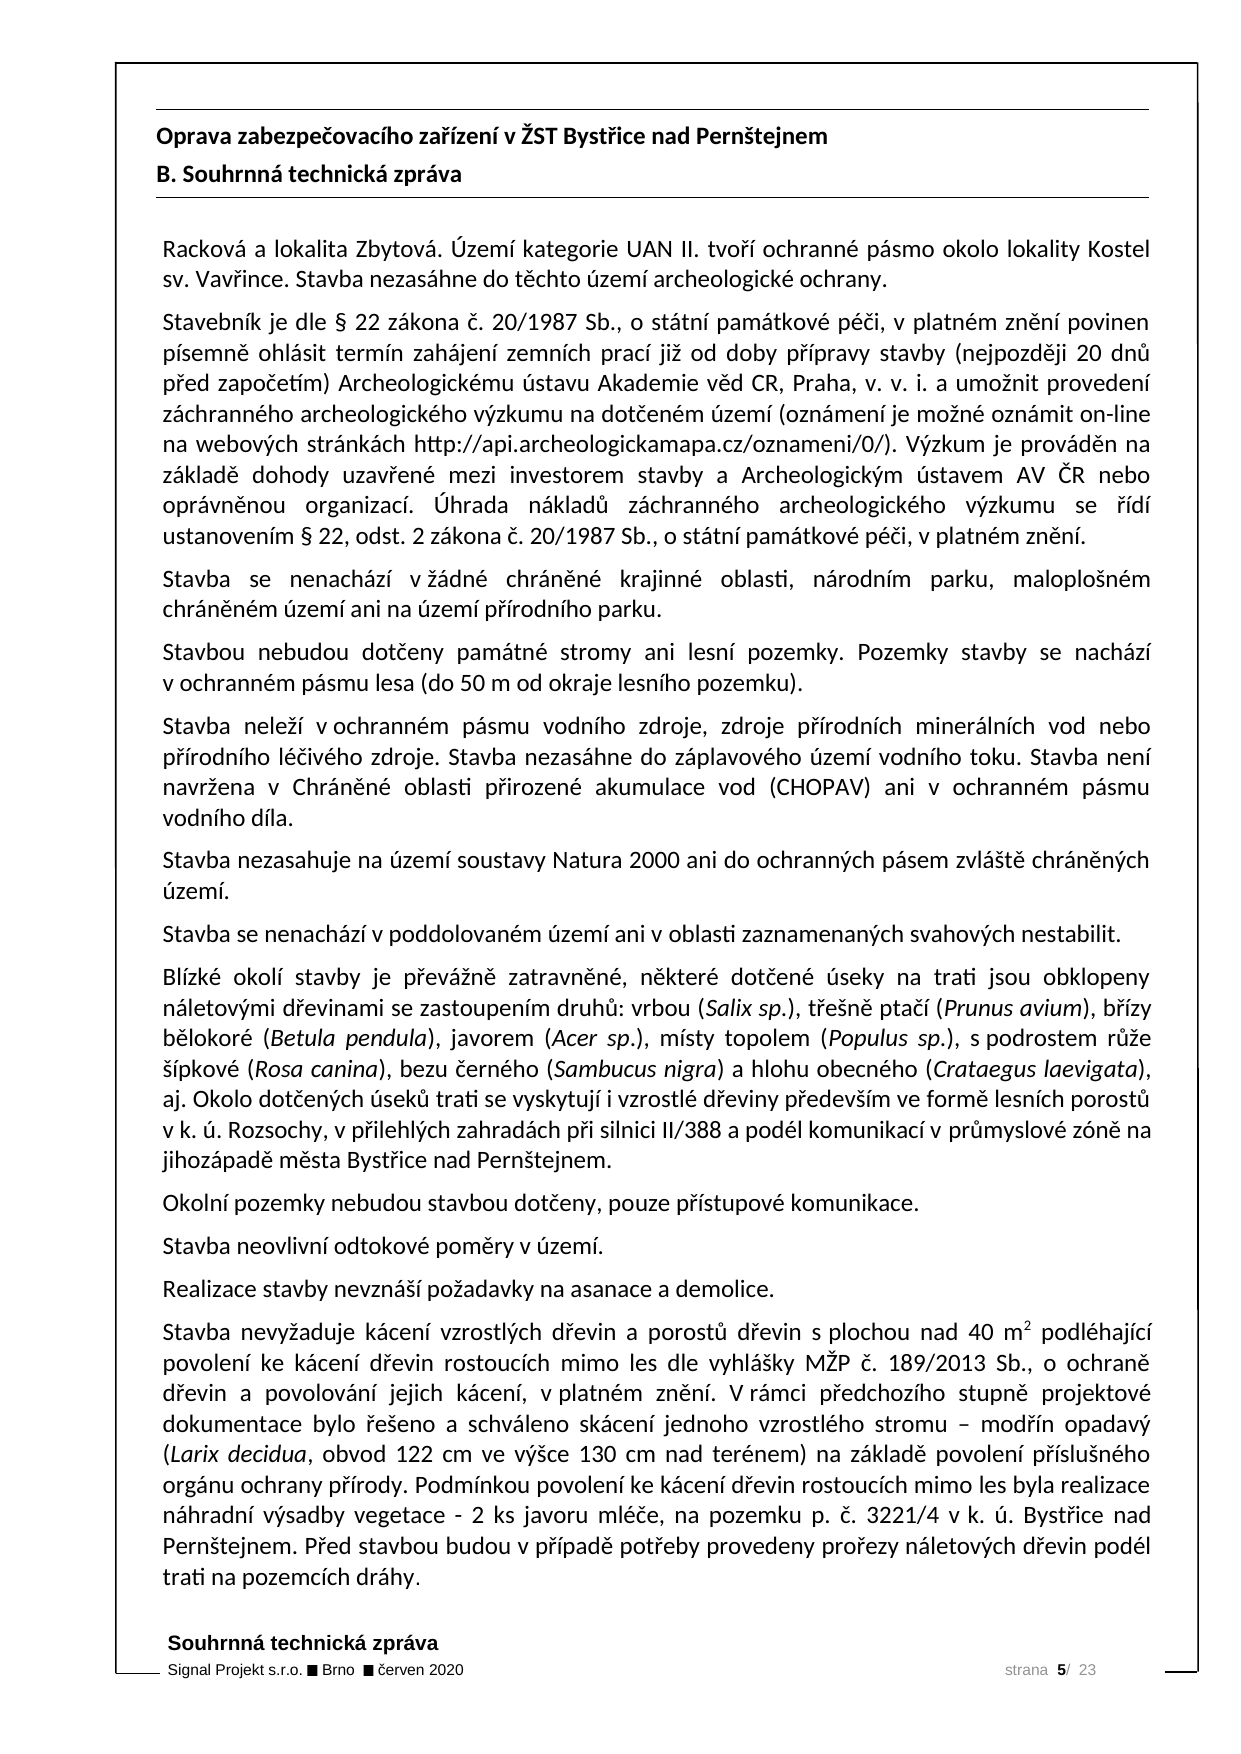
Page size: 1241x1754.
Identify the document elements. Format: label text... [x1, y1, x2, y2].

text Stavba nezasahuje na území soustavy Natura 2000 ani do ochranných pásem zvláště chráněných území. [162, 845, 1152, 906]
text Stavba nevyžaduje kácení vzrostlých dřevin a porostů dřevin s plochou nad 40 m2 podléhající povolení ke kácení dřevin rostoucích mimo les dle vyhlášky MŽP č. 189/2013 Sb., o ochraně dřevin a povolování jejich kácení, v platném znění. V rámci předchozího stupně projektové dokumentace bylo řešeno a schváleno skácení jednoho vzrostlého stromu – modřín opadavý (Larix decidua, obvod 122 cm ve výšce 130 cm nad terénem) na základě povolení příslušného orgánu ochrany přírody. Podmínkou povolení ke kácení dřevin rostoucích mimo les byla realizace náhradní výsadby vegetace - 2 ks javoru mléče, na pozemku p. č. 3221/4 v k. ú. Bystřice nad Pernštejnem. Před stavbou budou v případě potřeby provedeny prořezy náletových dřevin podél trati na pozemcích dráhy. [162, 1316, 1152, 1591]
text Stavba neovlivní odtokové poměry v území. [162, 1230, 1152, 1261]
text Stavba se nenachází v žádné chráněné krajinné oblasti, národním parku, maloplošném chráněném území ani na území přírodního parku. [162, 563, 1152, 624]
text Stavba neleží v ochranném pásmu vodního zdroje, zdroje přírodních minerálních vod nebo přírodního léčivého zdroje. Stavba nezasáhne do záplavového území vodního toku. Stavba není navržena v Chráněné oblasti přirozené akumulace vod (CHOPAV) ani v ochranném pásmu vodního díla. [162, 710, 1152, 832]
text Okolní pozemky nebudou stavbou dotčeny, pouze přístupové komunikace. [162, 1187, 1152, 1218]
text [162, 233, 1152, 294]
text Blízké okolí stavby je převážně zatravněné, některé dotčené úseky na trati jsou obklopeny náletovými dřevinami se zastoupením druhů: vrbou (Salix sp.), třešně ptačí (Prunus avium), břízy bělokoré (Betula pendula), javorem (Acer sp.), místy topolem (Populus sp.), s podrostem růže šípkové (Rosa canina), bezu černého (Sambucus nigra) a hlohu obecného (Crataegus laevigata), aj. Okolo dotčených úseků trati se vyskytují i vzrostlé dřeviny především ve formě lesních porostů v k. ú. Rozsochy, v přilehlých zahradách při silnici II/388 a podél komunikací v průmyslové zóně na jihozápadě města Bystřice nad Pernštejnem. [162, 961, 1152, 1175]
text Realizace stavby nevznáší požadavky na asanace a demolice. [162, 1273, 1152, 1304]
text Stavebník je dle § 22 zákona č. 20/1987 Sb., o státní památkové péči, v platném znění povinen písemně ohlásit termín zahájení zemních prací již od doby přípravy stavby (nejpozději 20 dnů před započetím) Archeologickému ústavu Akademie věd CR, Praha, v. v. i. a umožnit provedení záchranného archeologického výzkumu na dotčeném území (oznámení je možné oznámit on-line na webových stránkách http://api.archeologickamapa.cz/oznameni/0/). Výzkum je prováděn na základě dohody uzavřené mezi investorem stavby a Archeologickým ústavem AV ČR nebo oprávněnou organizací. Úhrada nákladů záchranného archeologického výzkumu se řídí ustanovením § 22, odst. 2 zákona č. 20/1987 Sb., o státní památkové péči, v platném znění. [162, 306, 1152, 551]
text Stavbou nebudou dotčeny památné stromy ani lesní pozemky. Pozemky stavby se nachází v ochranném pásmu lesa (do 50 m od okraje lesního pozemku). [162, 637, 1152, 698]
text Stavba se nenachází v poddolovaném území ani v oblasti zaznamenaných svahových nestabilit. [162, 918, 1152, 949]
picture [363, 1665, 374, 1676]
picture [307, 1665, 318, 1676]
